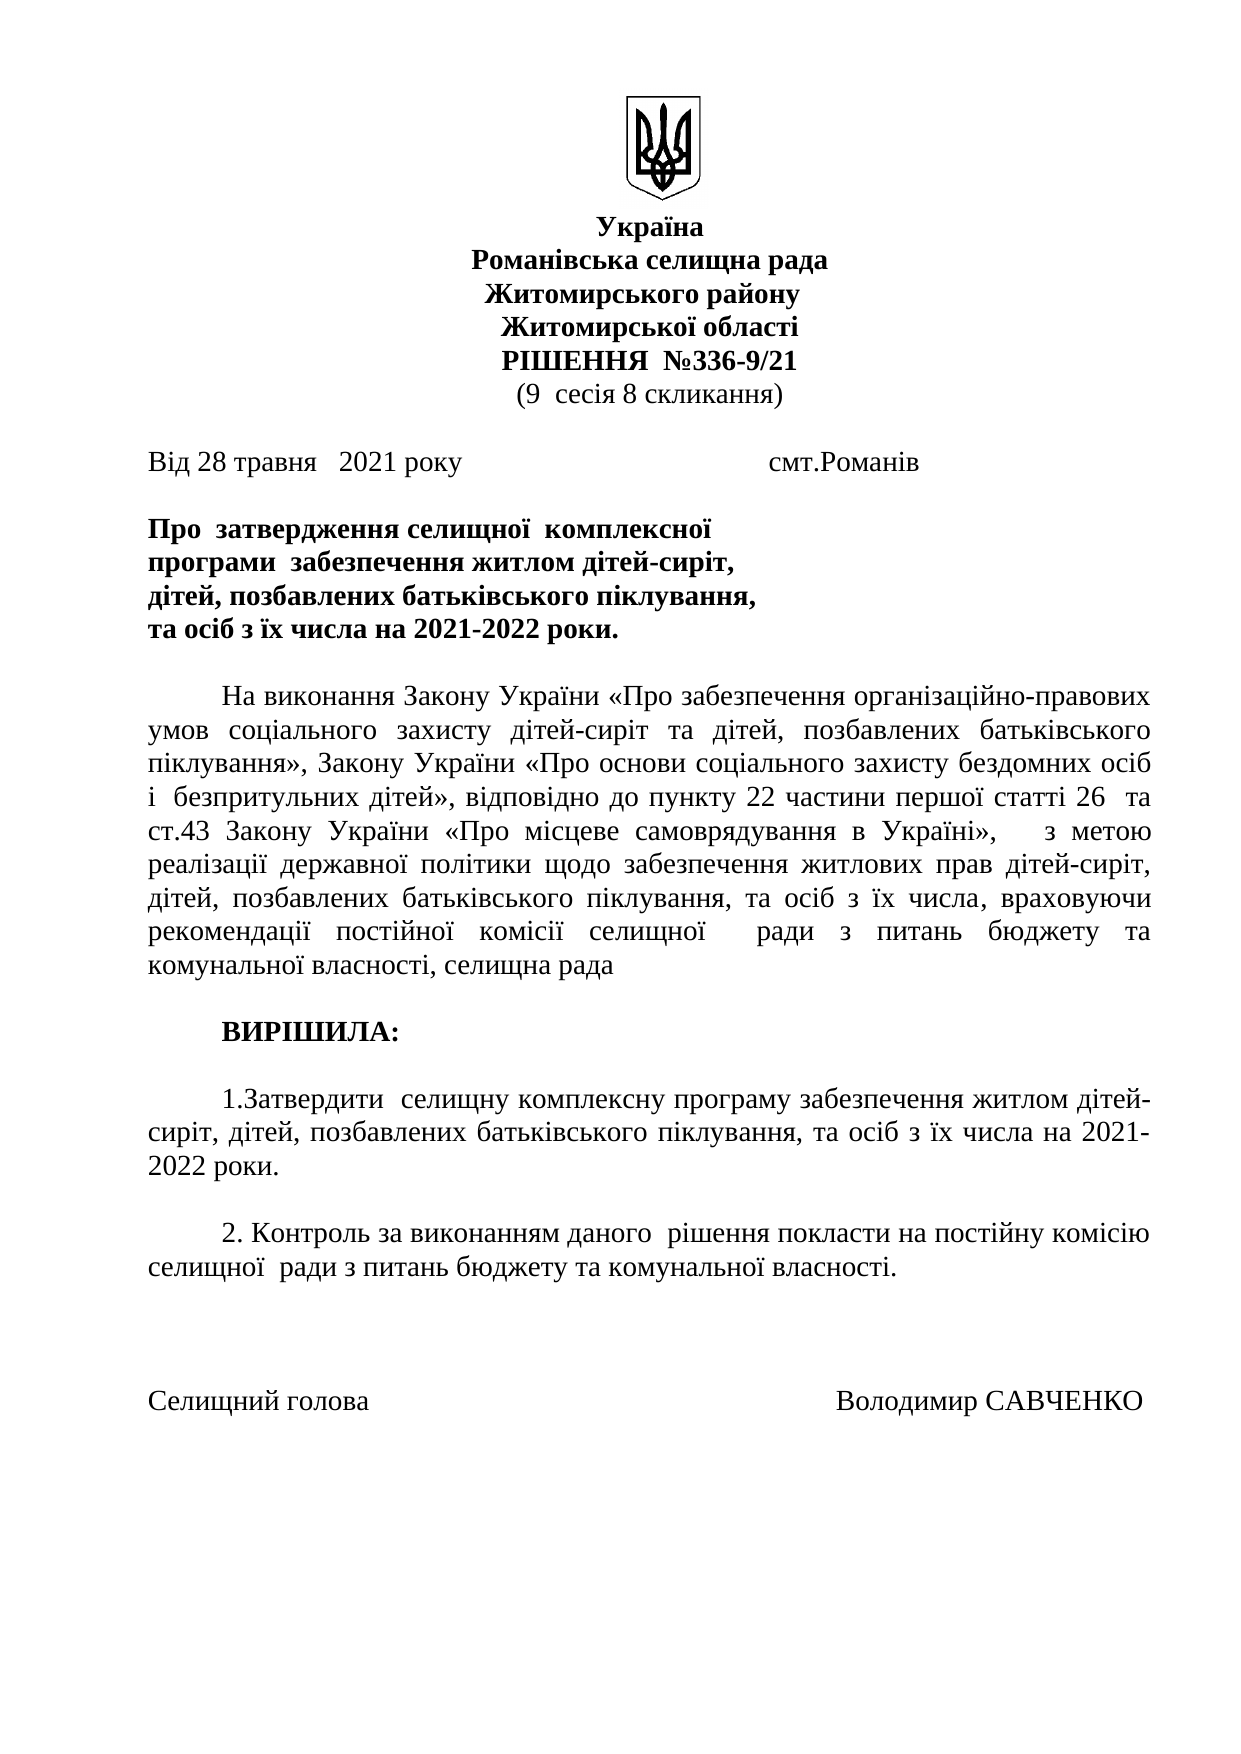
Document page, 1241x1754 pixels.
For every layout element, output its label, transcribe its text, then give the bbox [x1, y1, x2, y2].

text Романівська селищна рада [148, 242, 1152, 276]
text 1.Затвердити селищну комплексну програму забезпечення житлом дітей-сиріт, дітей, позбавлених батьківського піклування, та осіб з їх числа на 2021-2022 роки. [148, 1081, 1152, 1182]
text Житомирського району [148, 276, 1152, 309]
text Від 28 травня 2021 року смт.Романів [148, 444, 1152, 477]
text Житомирської області [148, 309, 1152, 343]
text ВИРІШИЛА: [148, 1014, 1152, 1047]
text На виконання Закону України «Про забезпечення організаційно-правових умов соціального захисту дітей-сиріт та дітей, позбавлених батьківського піклування», Закону України «Про основи соціального захисту бездомних осіб і безпритульних дітей», відповідно до пункту 22 частини першої статті 26 та ст.43 Закону України «Про місцеве самоврядування в Україні», з метою реалізації державної політики щодо забезпечення житлових прав дітей-сиріт, дітей, позбавлених батьківського піклування, та осіб з їх числа, враховуючи рекомендації постійної комісії селищної ради з питань бюджету та комунальної власності, селищна рада [148, 678, 1152, 980]
text (9 сесія 8 скликання) [148, 377, 1152, 410]
text Селищний голова Володимир САВЧЕНКО [148, 1383, 1152, 1416]
text Україна [148, 209, 1152, 242]
text Про затвердження селищної комплексної [148, 511, 1152, 544]
text програми забезпечення житлом дітей-сиріт, [148, 544, 1152, 578]
text дітей, позбавлених батьківського піклування, [148, 578, 1152, 611]
text РІШЕННЯ №336-9/21 [148, 343, 1152, 377]
text та осіб з їх числа на 2021-2022 роки. [148, 611, 1152, 645]
text 2. Контроль за виконанням даного рішення покласти на постійну комісію селищної ради з питань бюджету та комунальної власності. [148, 1215, 1152, 1282]
